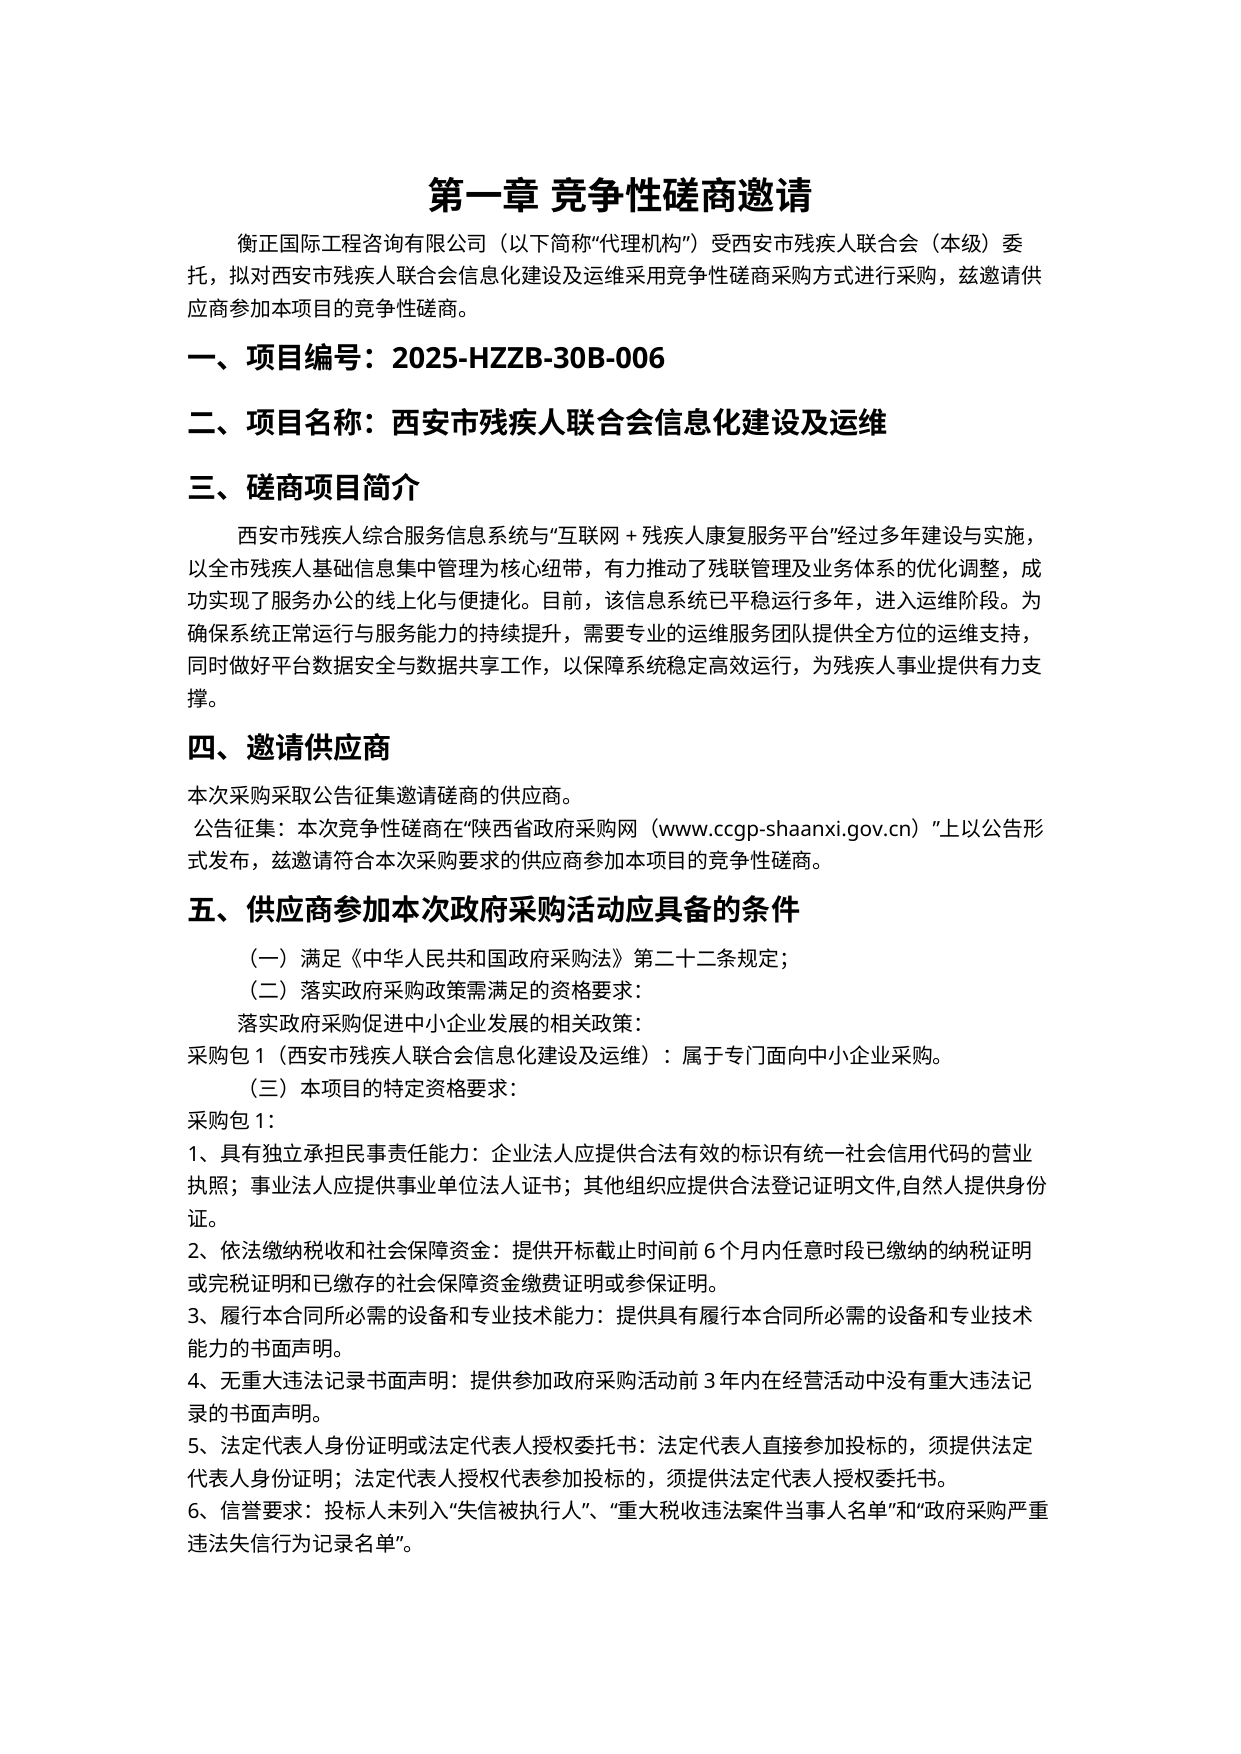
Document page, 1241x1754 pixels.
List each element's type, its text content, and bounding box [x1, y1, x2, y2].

text （三）本项目的特定资格要求： [187, 1072, 1053, 1104]
text 二、项目名称：西安市残疾人联合会信息化建设及运维 [187, 389, 1053, 454]
text 三、磋商项目简介 [187, 454, 1053, 519]
text 衡正国际工程咨询有限公司（以下简称“代理机构”）受西安市残疾人联合会（本级）委托，拟对西安市残疾人联合会信息化建设及运维采用竞争性磋商采购方式进行采购，兹邀请供应商参加本项目的竞争性磋商。 [187, 227, 1053, 324]
text 5、法定代表人身份证明或法定代表人授权委托书：法定代表人直接参加投标的，须提供法定代表人身份证明；法定代表人授权代表参加投标的，须提供法定代表人授权委托书。 [187, 1429, 1053, 1494]
text （二）落实政府采购政策需满足的资格要求： [187, 974, 1053, 1007]
text 四、邀请供应商 [187, 714, 1053, 779]
text 西安市残疾人综合服务信息系统与“互联网 + 残疾人康复服务平台”经过多年建设与实施，以全市残疾人基础信息集中管理为核心纽带，有力推动了残联管理及业务体系的优化调整，成功实现了服务办公的线上化与便捷化。目前，该信息系统已平稳运行多年，进入运维阶段。为确保系统正常运行与服务能力的持续提升，需要专业的运维服务团队提供全方位的运维支持，同时做好平台数据安全与数据共享工作，以保障系统稳定高效运行，为残疾人事业提供有力支撑。 [187, 519, 1053, 714]
text 4、无重大违法记录书面声明：提供参加政府采购活动前3年内在经营活动中没有重大违法记录的书面声明。 [187, 1364, 1053, 1429]
text 3、履行本合同所必需的设备和专业技术能力：提供具有履行本合同所必需的设备和专业技术能力的书面声明。 [187, 1299, 1053, 1364]
text 1、具有独立承担民事责任能力：企业法人应提供合法有效的标识有统一社会信用代码的营业执照；事业法人应提供事业单位法人证书；其他组织应提供合法登记证明文件,自然人提供身份证。 [187, 1137, 1053, 1234]
text 第一章 竞争性磋商邀请 [187, 162, 1053, 227]
text 一、项目编号：2025-HZZB-30B-006 [187, 324, 1053, 389]
text （一）满足《中华人民共和国政府采购法》第二十二条规定； [187, 942, 1053, 974]
text 2、依法缴纳税收和社会保障资金：提供开标截止时间前6个月内任意时段已缴纳的纳税证明或完税证明和已缴存的社会保障资金缴费证明或参保证明。 [187, 1234, 1053, 1299]
text 采购包1： [187, 1104, 1053, 1137]
text 五、供应商参加本次政府采购活动应具备的条件 [187, 877, 1053, 942]
text 本次采购采取公告征集邀请磋商的供应商。 [187, 779, 1053, 812]
text 公告征集：本次竞争性磋商在“陕西省政府采购网（www.ccgp-shaanxi.gov.cn）”上以公告形式发布，兹邀请符合本次采购要求的供应商参加本项目的竞争性磋商。 [187, 812, 1053, 877]
text 采购包1（西安市残疾人联合会信息化建设及运维）：属于专门面向中小企业采购。 [187, 1039, 1053, 1072]
text 6、信誉要求：投标人未列入“失信被执行人”、“重大税收违法案件当事人名单”和“政府采购严重违法失信行为记录名单”。 [187, 1494, 1053, 1559]
text 落实政府采购促进中小企业发展的相关政策： [187, 1007, 1053, 1039]
